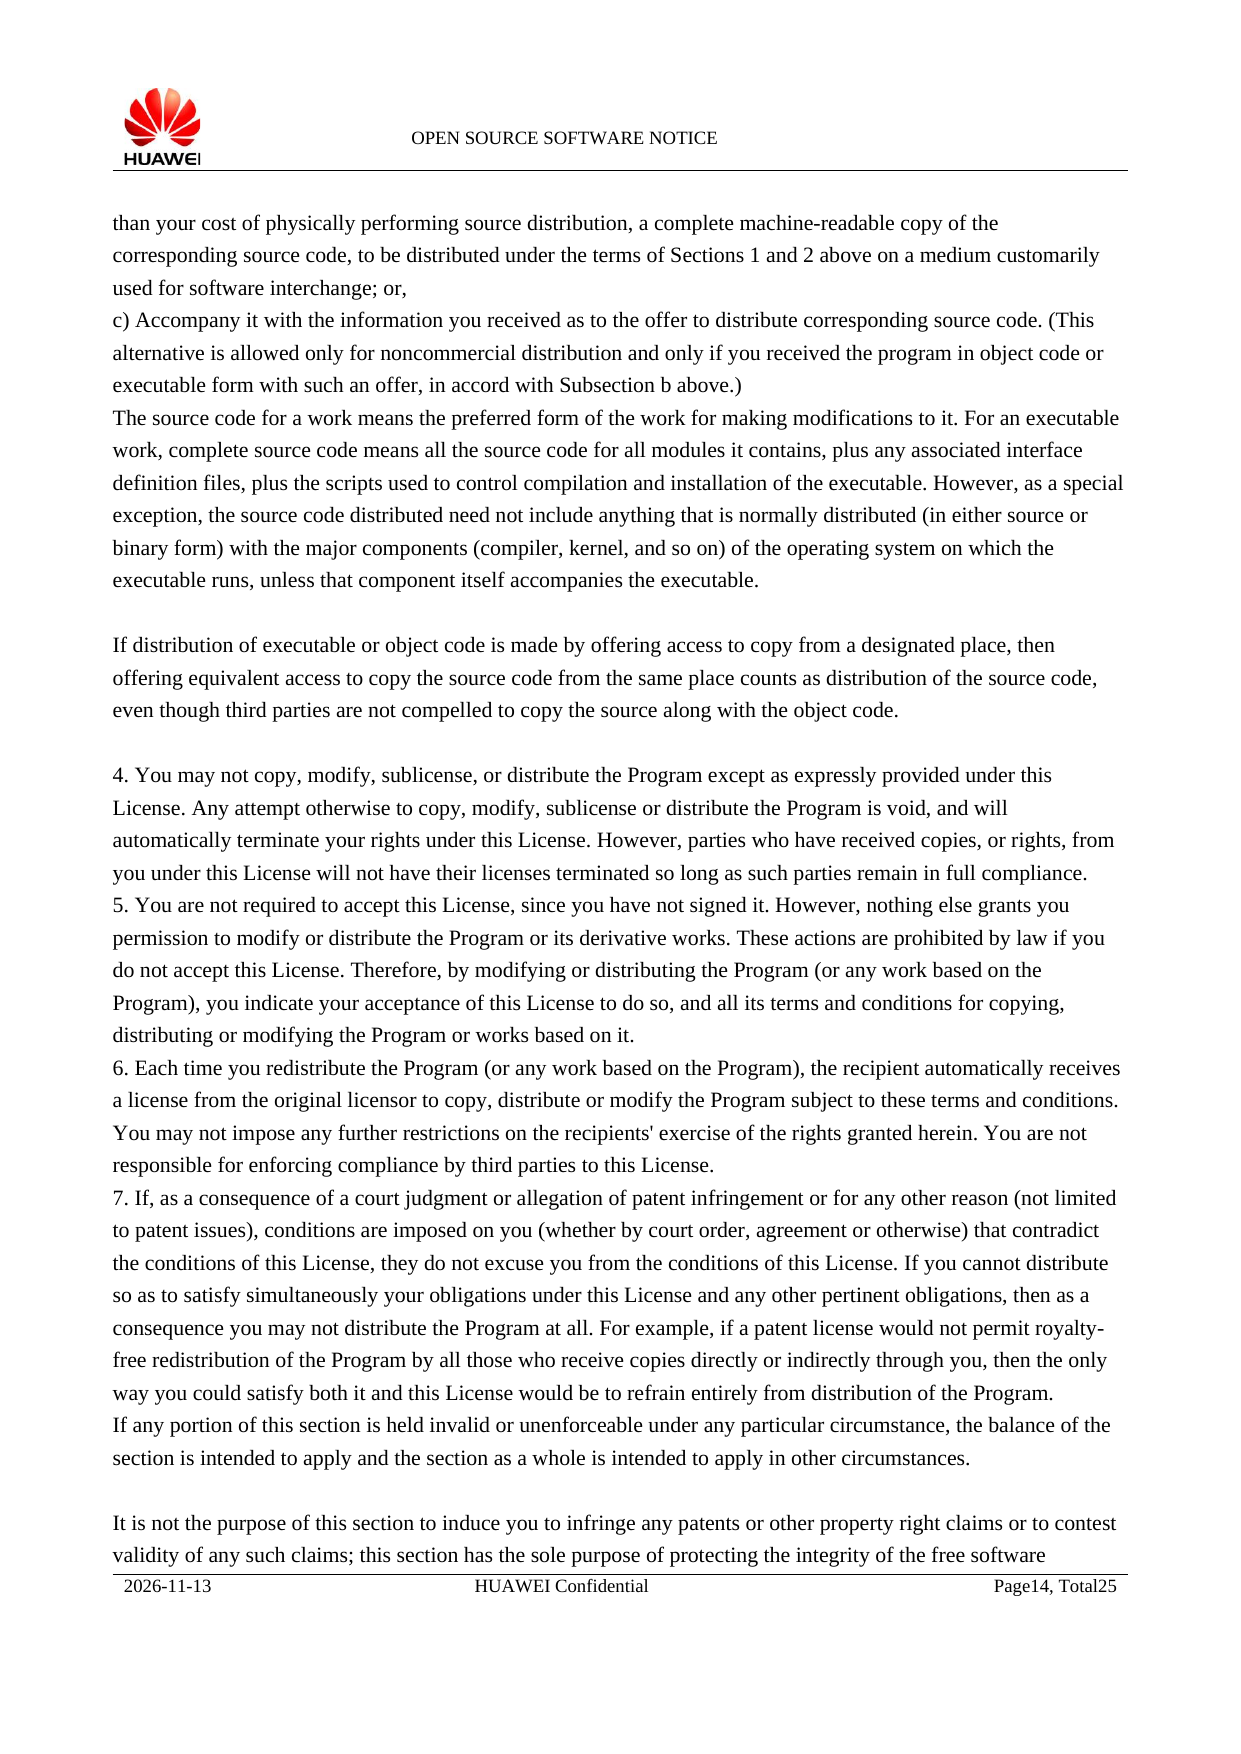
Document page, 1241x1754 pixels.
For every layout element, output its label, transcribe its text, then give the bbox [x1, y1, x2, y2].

picture [124, 88, 201, 165]
